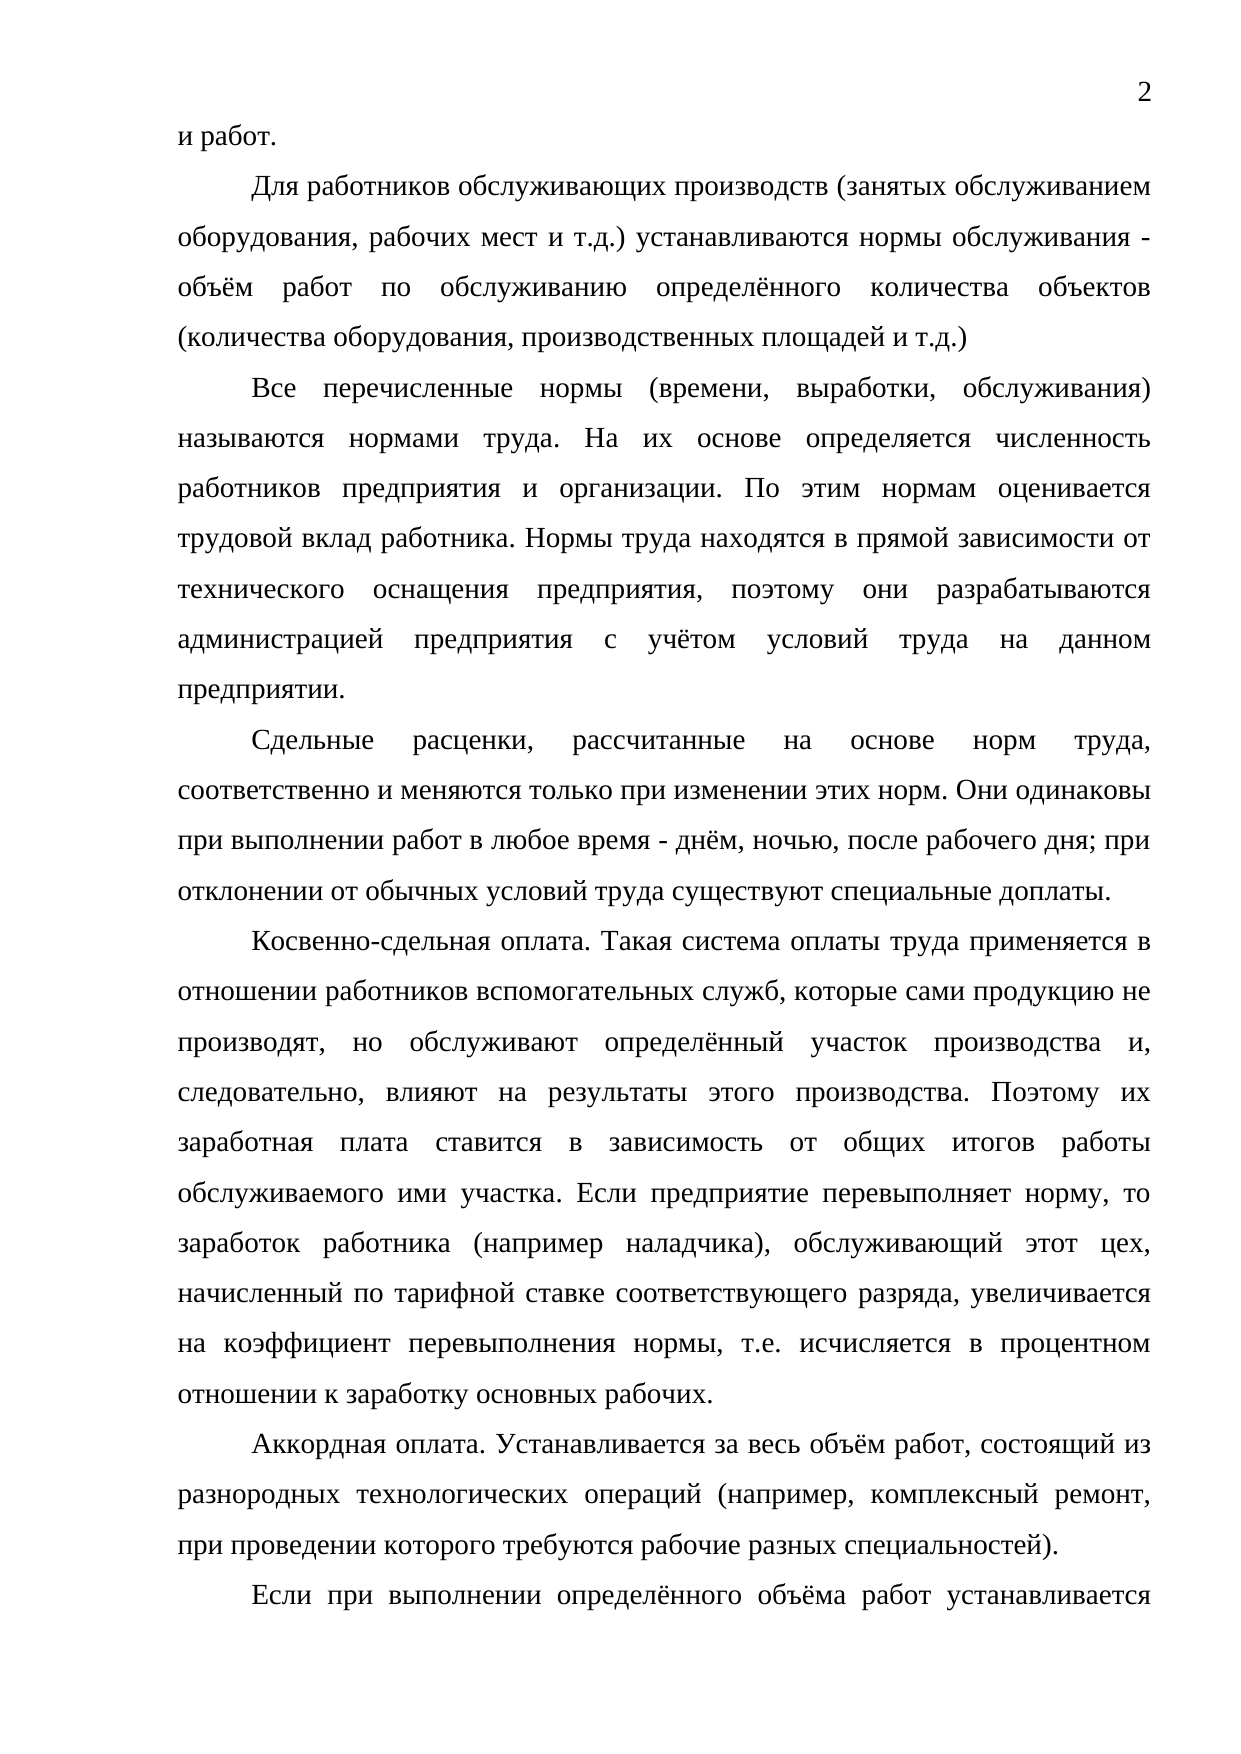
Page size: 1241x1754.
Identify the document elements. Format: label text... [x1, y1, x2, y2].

text Для работников обслуживающих производств (занятых обслуживанием оборудования, рабочих мест и т.д.) устанавливаются нормы обслуживания - объём работ по обслуживанию определённого количества объектов (количества оборудования, производственных площадей и т.д.) [177, 168, 1152, 353]
text Аккордная оплата. Устанавливается за весь объём работ, состоящий из разнородных технологических операций (например, комплексный ремонт, при проведении которого требуются рабочие разных специальностей). [177, 1426, 1152, 1560]
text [177, 1577, 1152, 1611]
text Сдельные расценки, рассчитанные на основе норм труда, соответственно и меняются только при изменении этих норм. Они одинаковы при выполнении работ в любое время - днём, ночью, после рабочего дня; при отклонении от обычных условий труда существуют специальные доплаты. [177, 722, 1152, 906]
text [177, 118, 1152, 152]
text Косвенно-сдельная оплата. Такая система оплаты труда применяется в отношении работников вспомогательных служб, которые сами продукцию не производят, но обслуживают определённый участок производства и, следовательно, влияют на результаты этого производства. Поэтому их заработная плата ставится в зависимость от общих итогов работы обслуживаемого ими участка. Если предприятие перевыполняет норму, то заработок работника (например наладчика), обслуживающий этот цех, начисленный по тарифной ставке соответствующего разряда, увеличивается на коэффициент перевыполнения нормы, т.е. исчисляется в процентном отношении к заработку основных рабочих. [177, 923, 1152, 1409]
text Все перечисленные нормы (времени, выработки, обслуживания) называются нормами труда. На их основе определяется численность работников предприятия и организации. По этим нормам оценивается трудовой вклад работника. Нормы труда находятся в прямой зависимости от технического оснащения предприятия, поэтому они разрабатываются администрацией предприятия с учётом условий труда на данном предприятии. [177, 370, 1152, 705]
